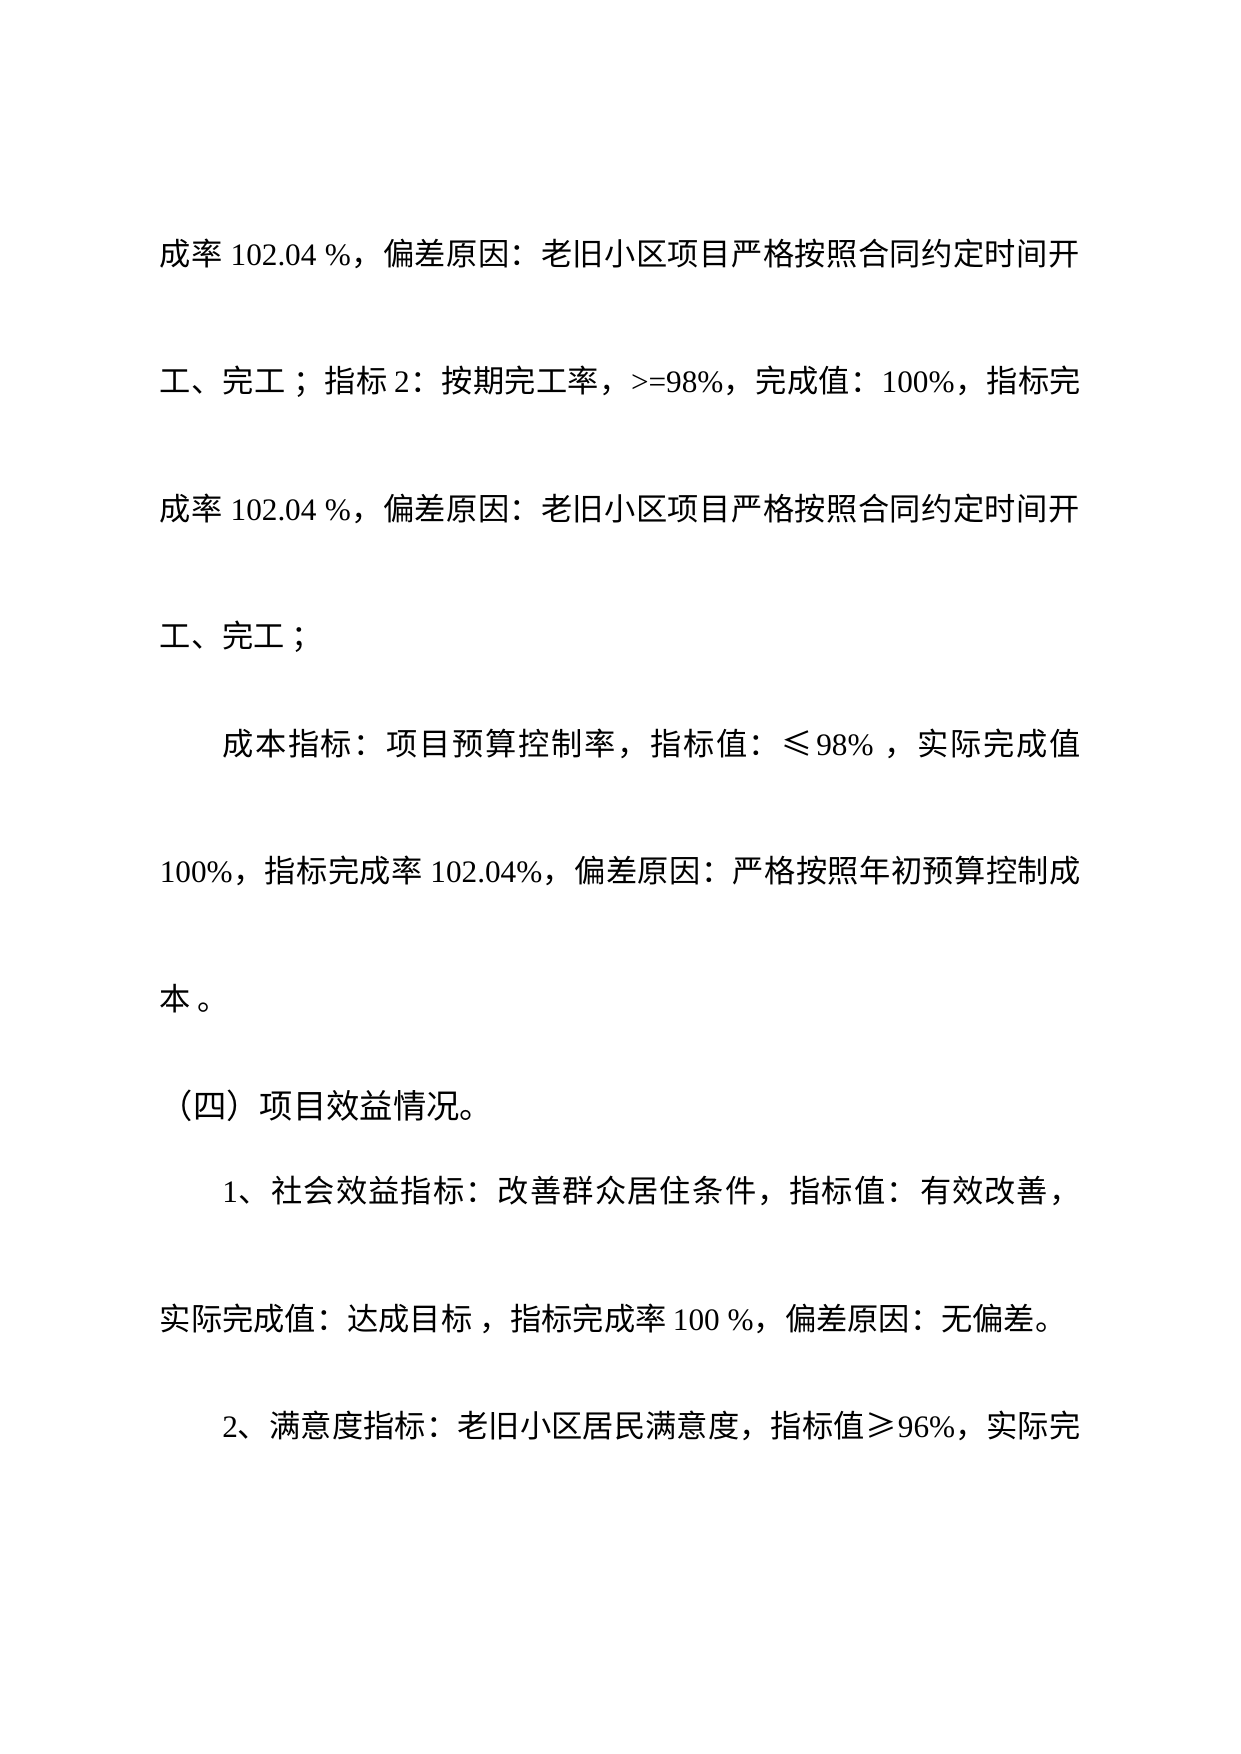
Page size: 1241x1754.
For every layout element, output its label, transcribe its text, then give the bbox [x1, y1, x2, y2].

text 成本指标：项目预算控制率，指标值：≤98% ，实际完成值100%，指标完成率 102.04%，偏差原因：严格按照年初预算控制成本 。 [159, 699, 1081, 1039]
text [159, 1382, 1081, 1467]
subtitle 项目效益情况。 [159, 1061, 1081, 1146]
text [159, 209, 1081, 676]
text 1、社会效益指标：改善群众居住条件，指标值：有效改善，实际完成值：达成目标 ，指标完成率100 %，偏差原因：无偏差。 [159, 1146, 1081, 1359]
